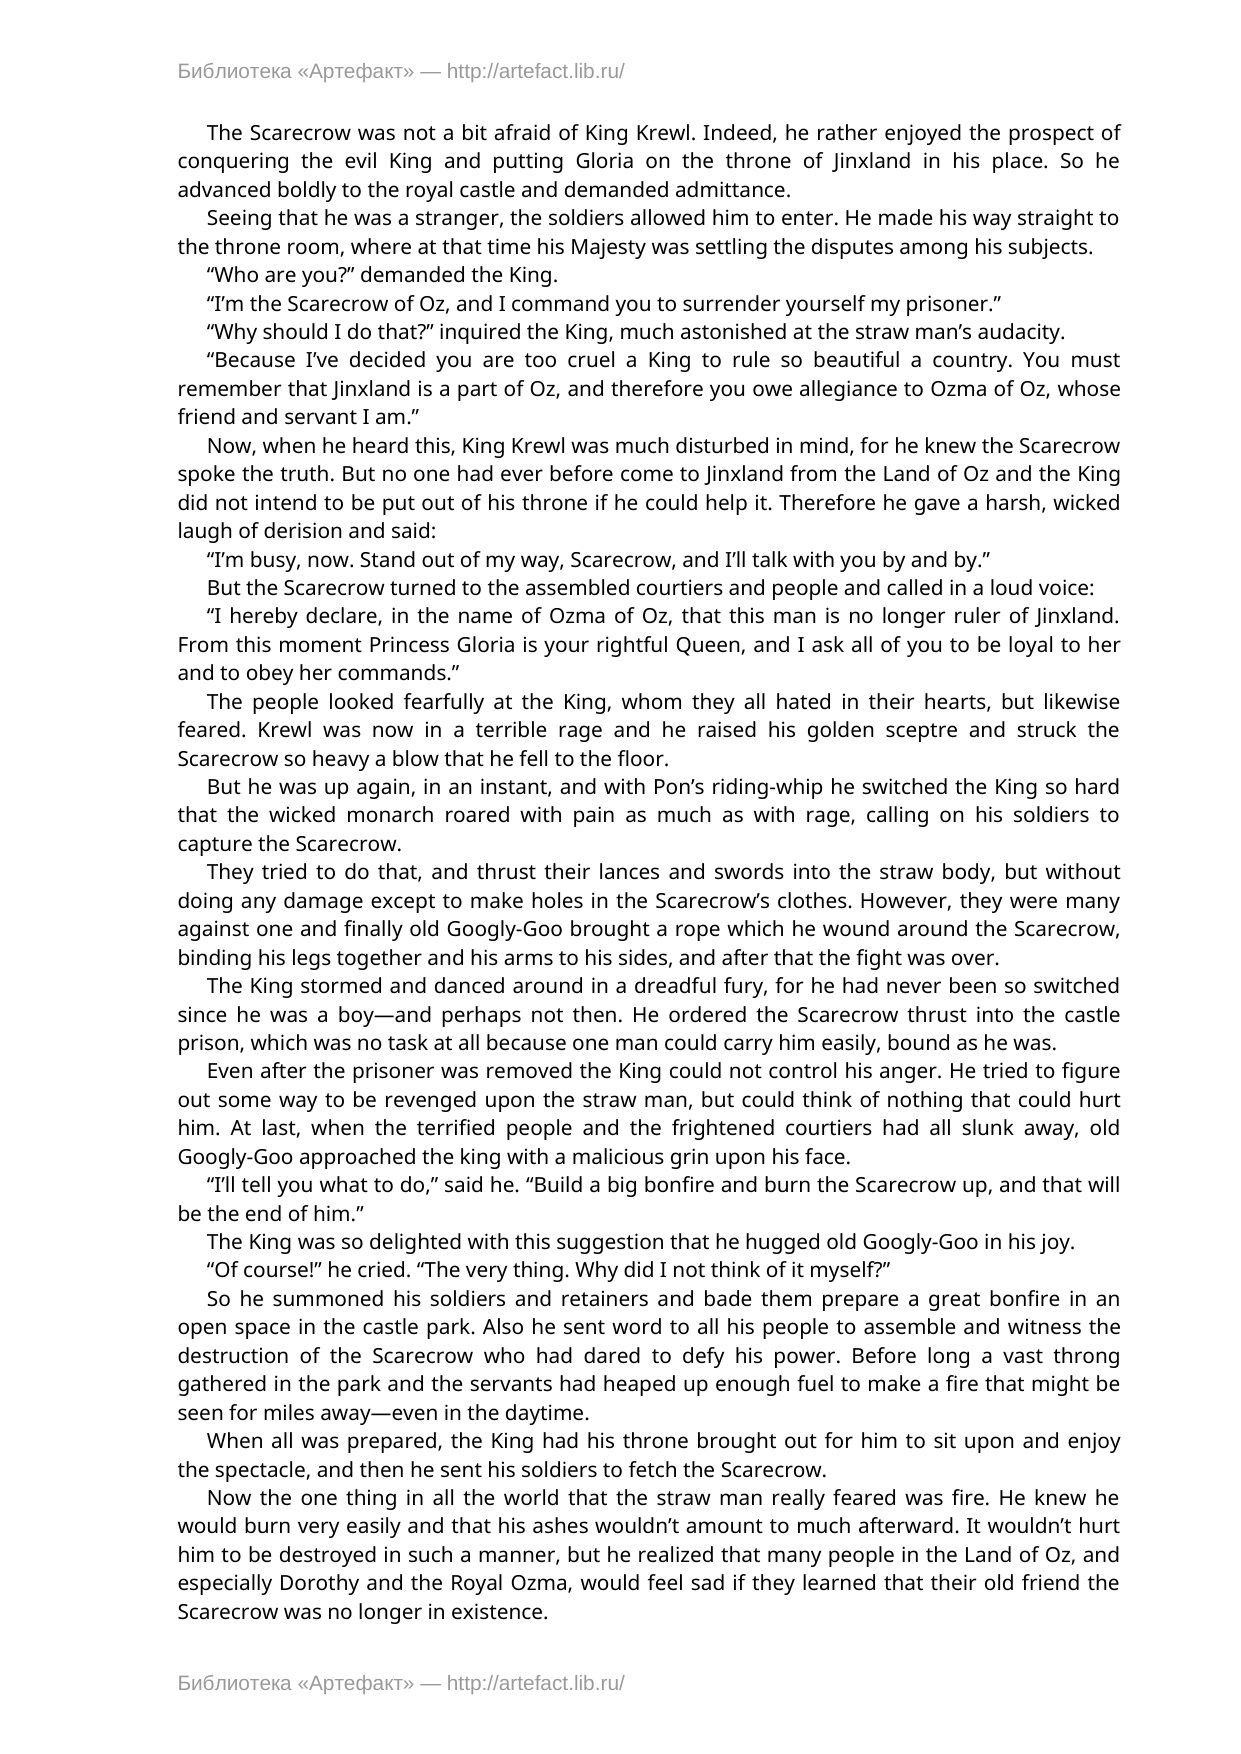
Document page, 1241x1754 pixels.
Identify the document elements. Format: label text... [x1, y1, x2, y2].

text Now the one thing in all the world that the straw man really feared was fire. He knew he would burn very easily and that his ashes wouldn’t amount to much afterward. It wouldn’t hurt him to be destroyed in such a manner, but he realized that many people in the Land of Oz, and especially Dorothy and the Royal Ozma, would feel sad if they learned that their old friend the Scarecrow was no longer in existence. [177, 1483, 1122, 1625]
text “Of course!” he cried. “The very thing. Why did I not think of it myself?” [177, 1256, 1122, 1284]
text The King was so delighted with this suggestion that he hugged old Googly-Goo in his joy. [177, 1227, 1122, 1256]
text “I’m the Scarecrow of Oz, and I command you to surrender yourself my prisoner.” [177, 289, 1122, 317]
text “Who are you?” demanded the King. [177, 260, 1122, 289]
text But he was up again, in an instant, and with Pon’s riding-whip he switched the King so hard that the wicked monarch roared with pain as much as with rage, calling on his soldiers to capture the Scarecrow. [177, 772, 1122, 857]
text They tried to do that, and thrust their lances and swords into the straw body, but without doing any damage except to make holes in the Scarecrow’s clothes. However, they were many against one and finally old Googly-Goo brought a rope which he wound around the Scarecrow, binding his legs together and his arms to his sides, and after that the fight was over. [177, 857, 1122, 971]
text Seeing that he was a stranger, the soldiers allowed him to enter. He made his way straight to the throne room, where at that time his Majesty was settling the disputes among his subjects. [177, 203, 1122, 260]
text Now, when he heard this, King Krewl was much disturbed in mind, for he knew the Scarecrow spoke the truth. But no one had ever before come to Jinxland from the Land of Oz and the King did not intend to be put out of his throne if he could help it. Therefore he gave a harsh, wicked laugh of derision and said: [177, 431, 1122, 545]
text So he summoned his soldiers and retainers and bade them prepare a great bonfire in an open space in the castle park. Also he sent word to all his people to assemble and witness the destruction of the Scarecrow who had dared to defy his power. Before long a vast throng gathered in the park and the servants had heaped up enough fuel to make a fire that might be seen for miles away—even in the daytime. [177, 1284, 1122, 1426]
text “I’ll tell you what to do,” said he. “Build a big bonfire and burn the Scarecrow up, and that will be the end of him.” [177, 1170, 1122, 1227]
text Even after the prisoner was removed the King could not control his anger. He tried to figure out some way to be revenged upon the straw man, but could think of nothing that could hurt him. At last, when the terrified people and the frightened courtiers had all slunk away, old Googly-Goo approached the king with a malicious grin upon his face. [177, 1057, 1122, 1170]
text But the Scarecrow turned to the assembled courtiers and people and called in a loud voice: [177, 573, 1122, 602]
text “I’m busy, now. Stand out of my way, Scarecrow, and I’ll talk with you by and by.” [177, 545, 1122, 573]
text The people looked fearfully at the King, whom they all hated in their hearts, but likewise feared. Krewl was now in a terrible rage and he raised his golden sceptre and struck the Scarecrow so heavy a blow that he fell to the floor. [177, 687, 1122, 772]
text “Why should I do that?” inquired the King, much astonished at the straw man’s audacity. [177, 317, 1122, 346]
text When all was prepared, the King had his throne brought out for him to sit upon and enjoy the spectacle, and then he sent his soldiers to fetch the Scarecrow. [177, 1426, 1122, 1483]
text The King stormed and danced around in a dreadful fury, for he had never been so switched since he was a boy—and perhaps not then. He ordered the Scarecrow thrust into the castle prison, which was no task at all because one man could carry him easily, bound as he was. [177, 971, 1122, 1057]
text “I hereby declare, in the name of Ozma of Oz, that this man is no longer ruler of Jinxland. From this moment Princess Gloria is your rightful Queen, and I ask all of you to be loyal to her and to obey her commands.” [177, 602, 1122, 687]
text “Because I’ve decided you are too cruel a King to rule so beautiful a country. You must remember that Jinxland is a part of Oz, and therefore you owe allegiance to Ozma of Oz, whose friend and servant I am.” [177, 346, 1122, 431]
text The Scarecrow was not a bit afraid of King Krewl. Indeed, he rather enjoyed the prospect of conquering the evil King and putting Gloria on the throne of Jinxland in his place. So he advanced boldly to the royal castle and demanded admittance. [177, 118, 1122, 203]
